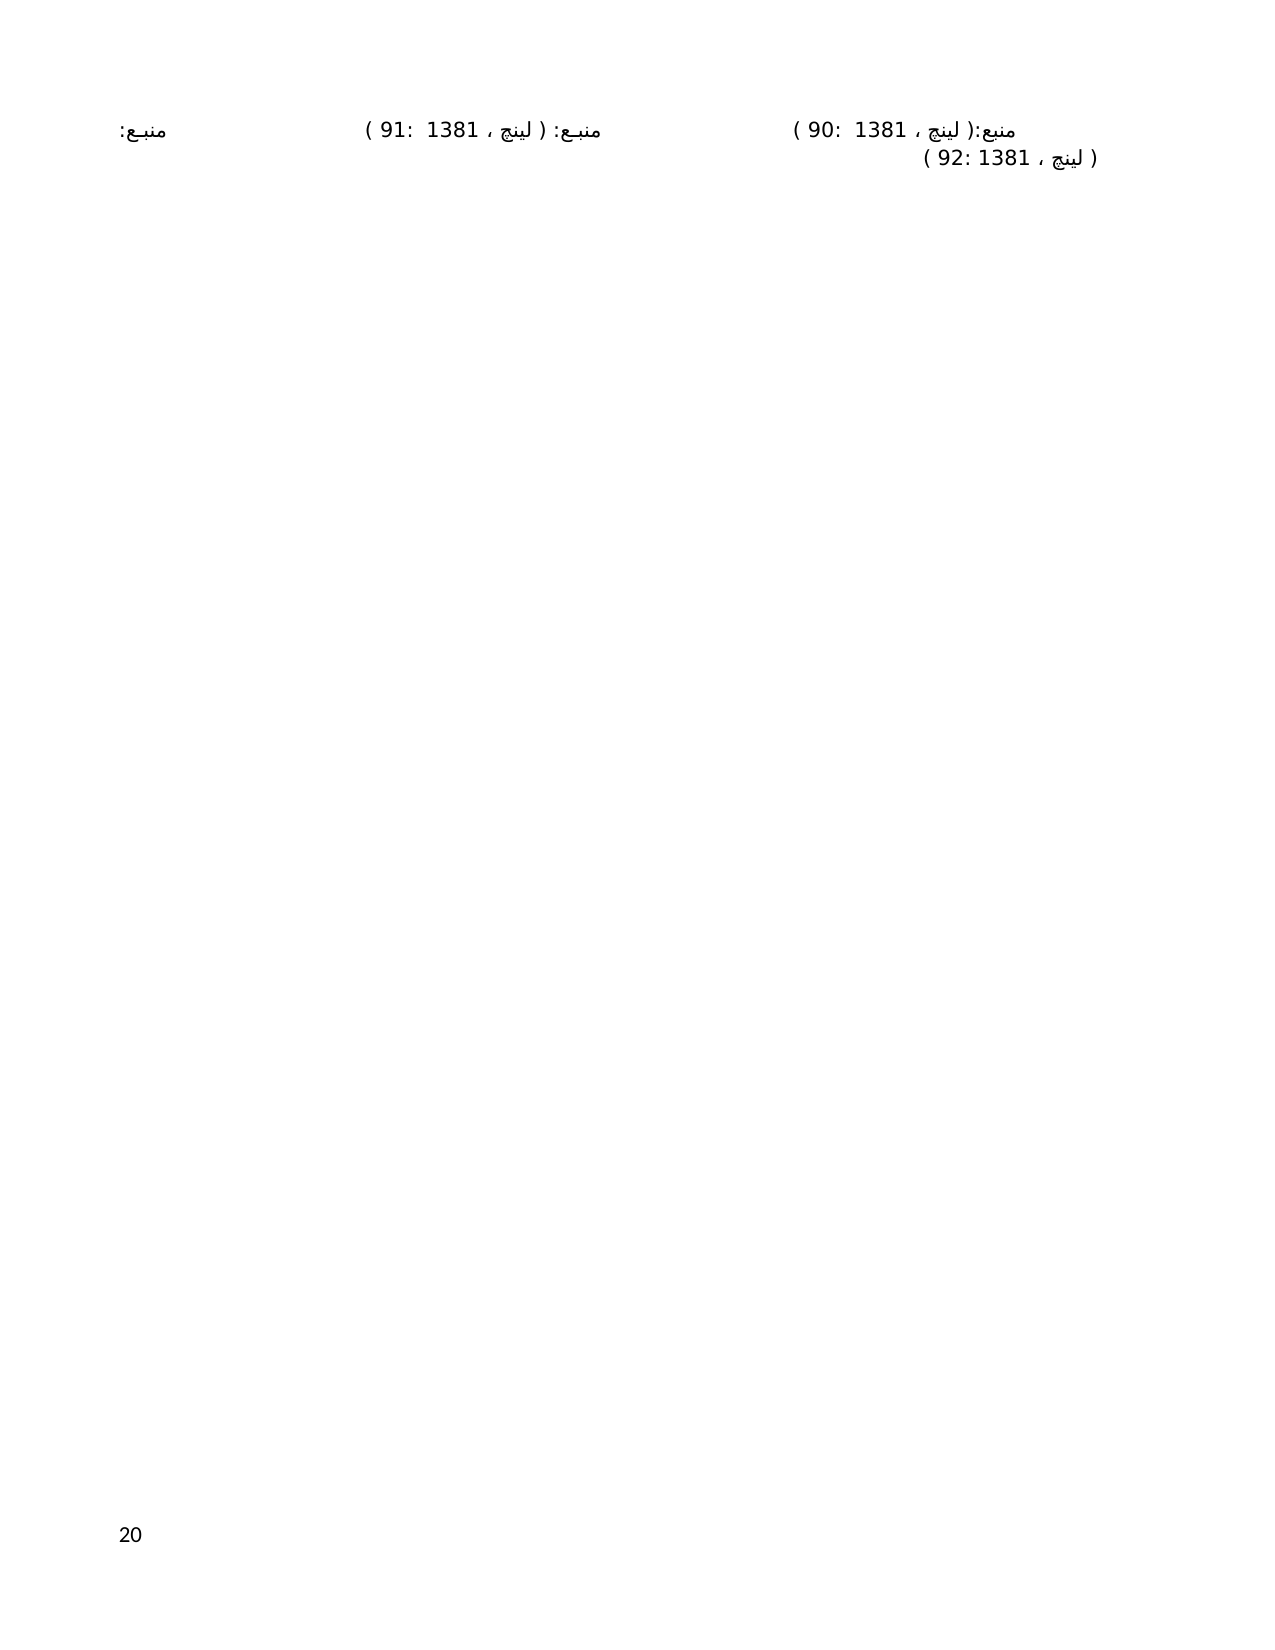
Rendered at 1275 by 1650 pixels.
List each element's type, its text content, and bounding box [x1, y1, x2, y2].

text منبع:( لینچ ، 1381 :90 ) منبع: ( لینچ ، 1381 :91 ) منبع: ( لینچ ، 1381 :92 ) [118, 118, 1098, 170]
